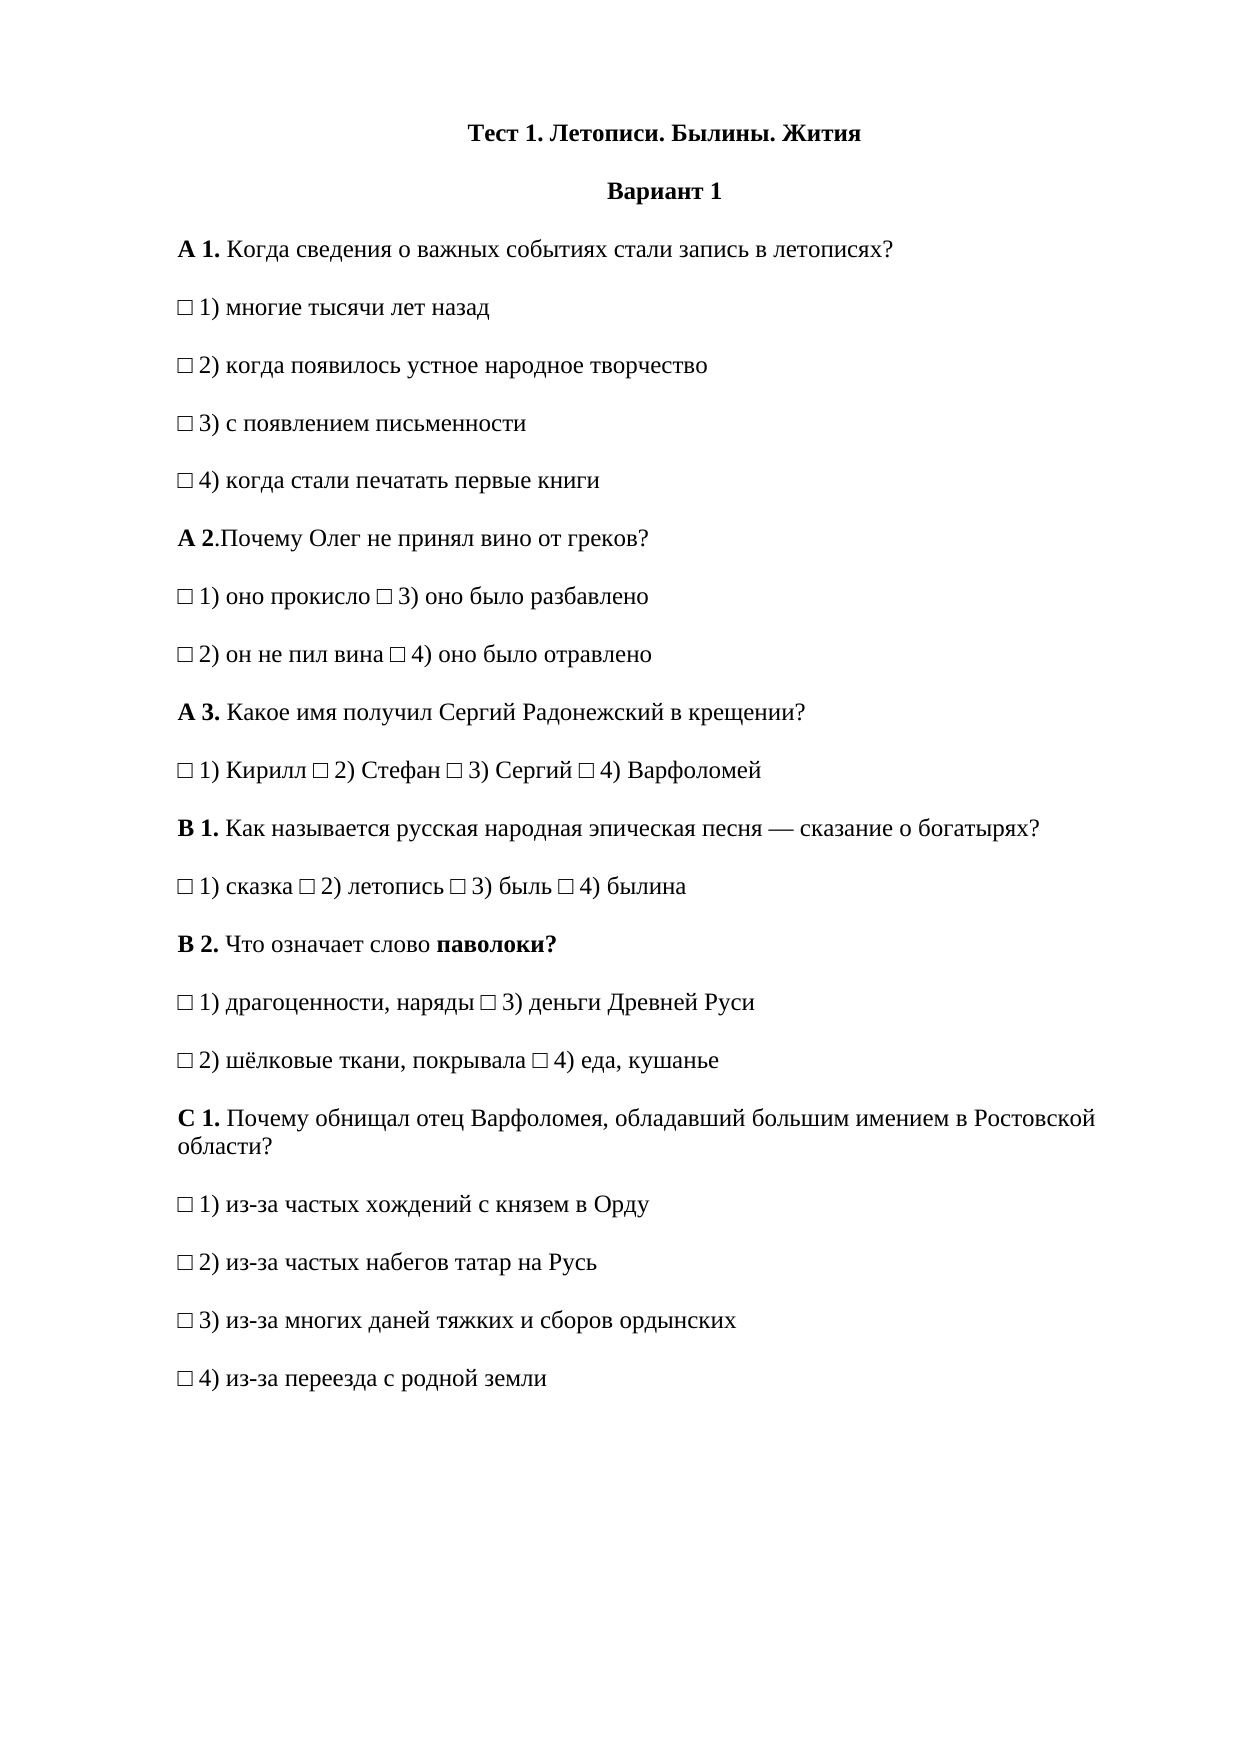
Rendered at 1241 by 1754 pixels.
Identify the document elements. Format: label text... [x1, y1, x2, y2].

text А 2.Почему Олег не принял вино от греков? [177, 523, 1152, 552]
text С 1. Почему обнищал отец Варфоломея, обладавший большим имением в Ростовской области? [177, 1103, 1152, 1160]
text □ 1) оно прокисло □ 3) оно было разбавлено [177, 581, 1152, 610]
text □ 2) когда появилось устное народное творчество [177, 350, 1152, 378]
text □ 1) драгоценности, наряды □ 3) деньги Древней Руси [177, 987, 1152, 1016]
text □ 2) шёлковые ткани, покрывала □ 4) еда, кушанье [177, 1045, 1152, 1073]
text □ 1) многие тысячи лет назад [177, 292, 1152, 321]
text □ 2) из-за частых набегов татар на Русь [177, 1247, 1152, 1276]
text А 3. Какое имя получил Сергий Радонежский в крещении? [177, 697, 1152, 726]
text А 1. Когда сведения о важных событиях стали запись в летописях? [177, 234, 1152, 263]
text □ 3) из-за многих даней тяжких и сборов ордынских [177, 1305, 1152, 1334]
text Тест 1. Летописи. Былины. Жития [177, 118, 1152, 147]
text В 1. Как называется русская народная эпическая песня — сказание о богатырях? [177, 813, 1152, 842]
text □ 4) из-за переезда с родной земли [177, 1363, 1152, 1392]
text Вариант 1 [177, 176, 1152, 205]
text □ 4) когда стали печатать первые книги [177, 466, 1152, 494]
text □ 2) он не пил вина □ 4) оно было отравлено [177, 639, 1152, 668]
text □ 1) сказка □ 2) летопись □ 3) быль □ 4) былина [177, 871, 1152, 900]
text В 2. Что означает слово паволоки? [177, 929, 1152, 958]
text □ 3) с появлением письменности [177, 408, 1152, 436]
text □ 1) Кирилл □ 2) Стефан □ 3) Сергий □ 4) Варфоломей [177, 755, 1152, 784]
text □ 1) из-за частых хождений с князем в Орду [177, 1189, 1152, 1218]
